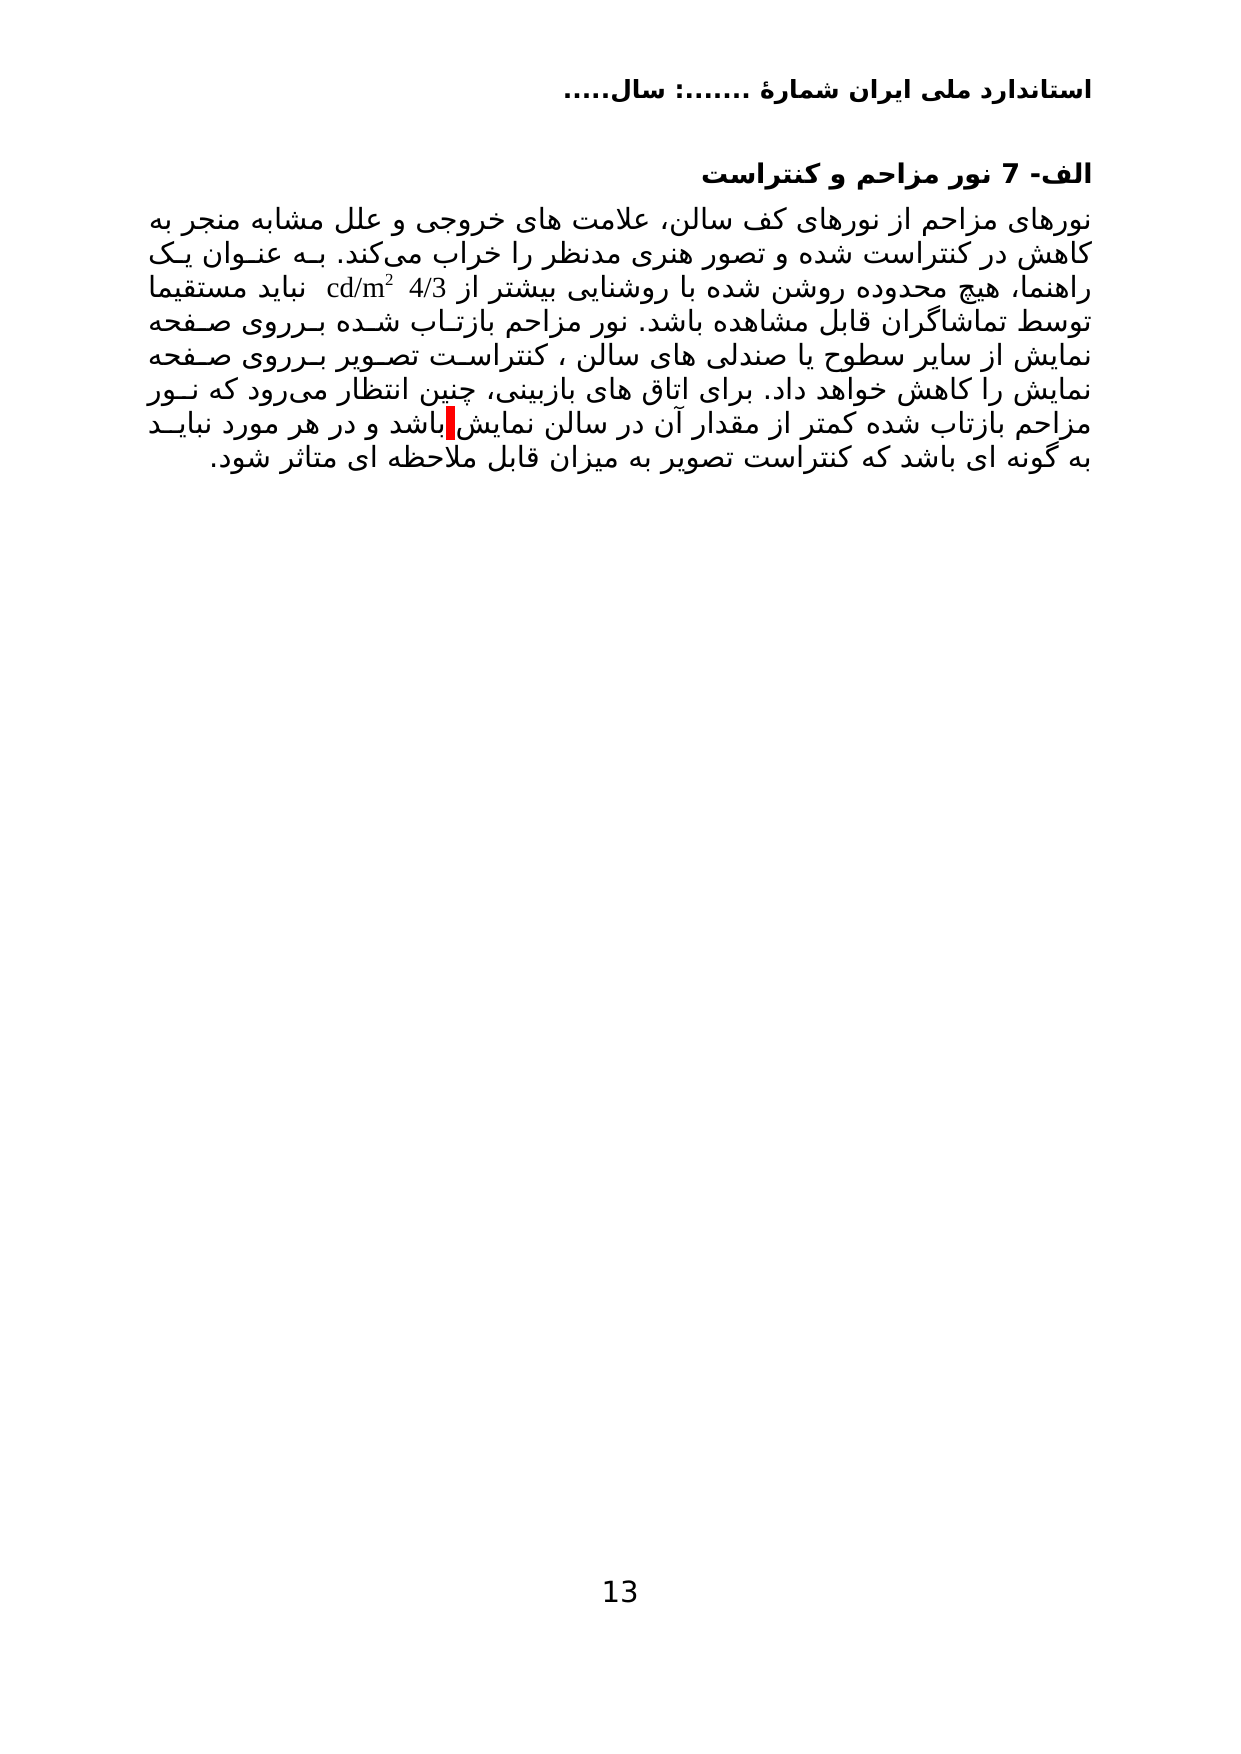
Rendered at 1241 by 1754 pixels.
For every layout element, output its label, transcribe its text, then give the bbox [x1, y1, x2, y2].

text الف- 7 نور مزاحم و کنتراست [148, 158, 1092, 189]
text نورهای مزاحم از نورهای کف سالن، علامت های خروجی و علل مشابه منجر به کاهش در کنتراست شده و تصور هنری مدنظر را خراب می‌کند. به عنوان یک راهنما، هیچ محدوده روشن شده با روشنایی بیشتر از cd/m2 4/3 نباید مستقیما توسط تماشاگران قابل مشاهده باشد. نور مزاحم بازتاب شده برروی صفحه نمایش از سایر سطوح یا صندلی های سالن ، کنتراست تصویر برروی صفحه نمایش را کاهش خواهد داد. برای اتاق های بازبینی، چنین انتظار می‌رود که نور مزاحم بازتاب شده کمتر از مقدار آن در سالن نمایش باشد و در هر مورد نباید به گونه ای باشد که کنتراست تصویر به میزان قابل ملاحظه ای متاثر شود. [148, 202, 1092, 474]
